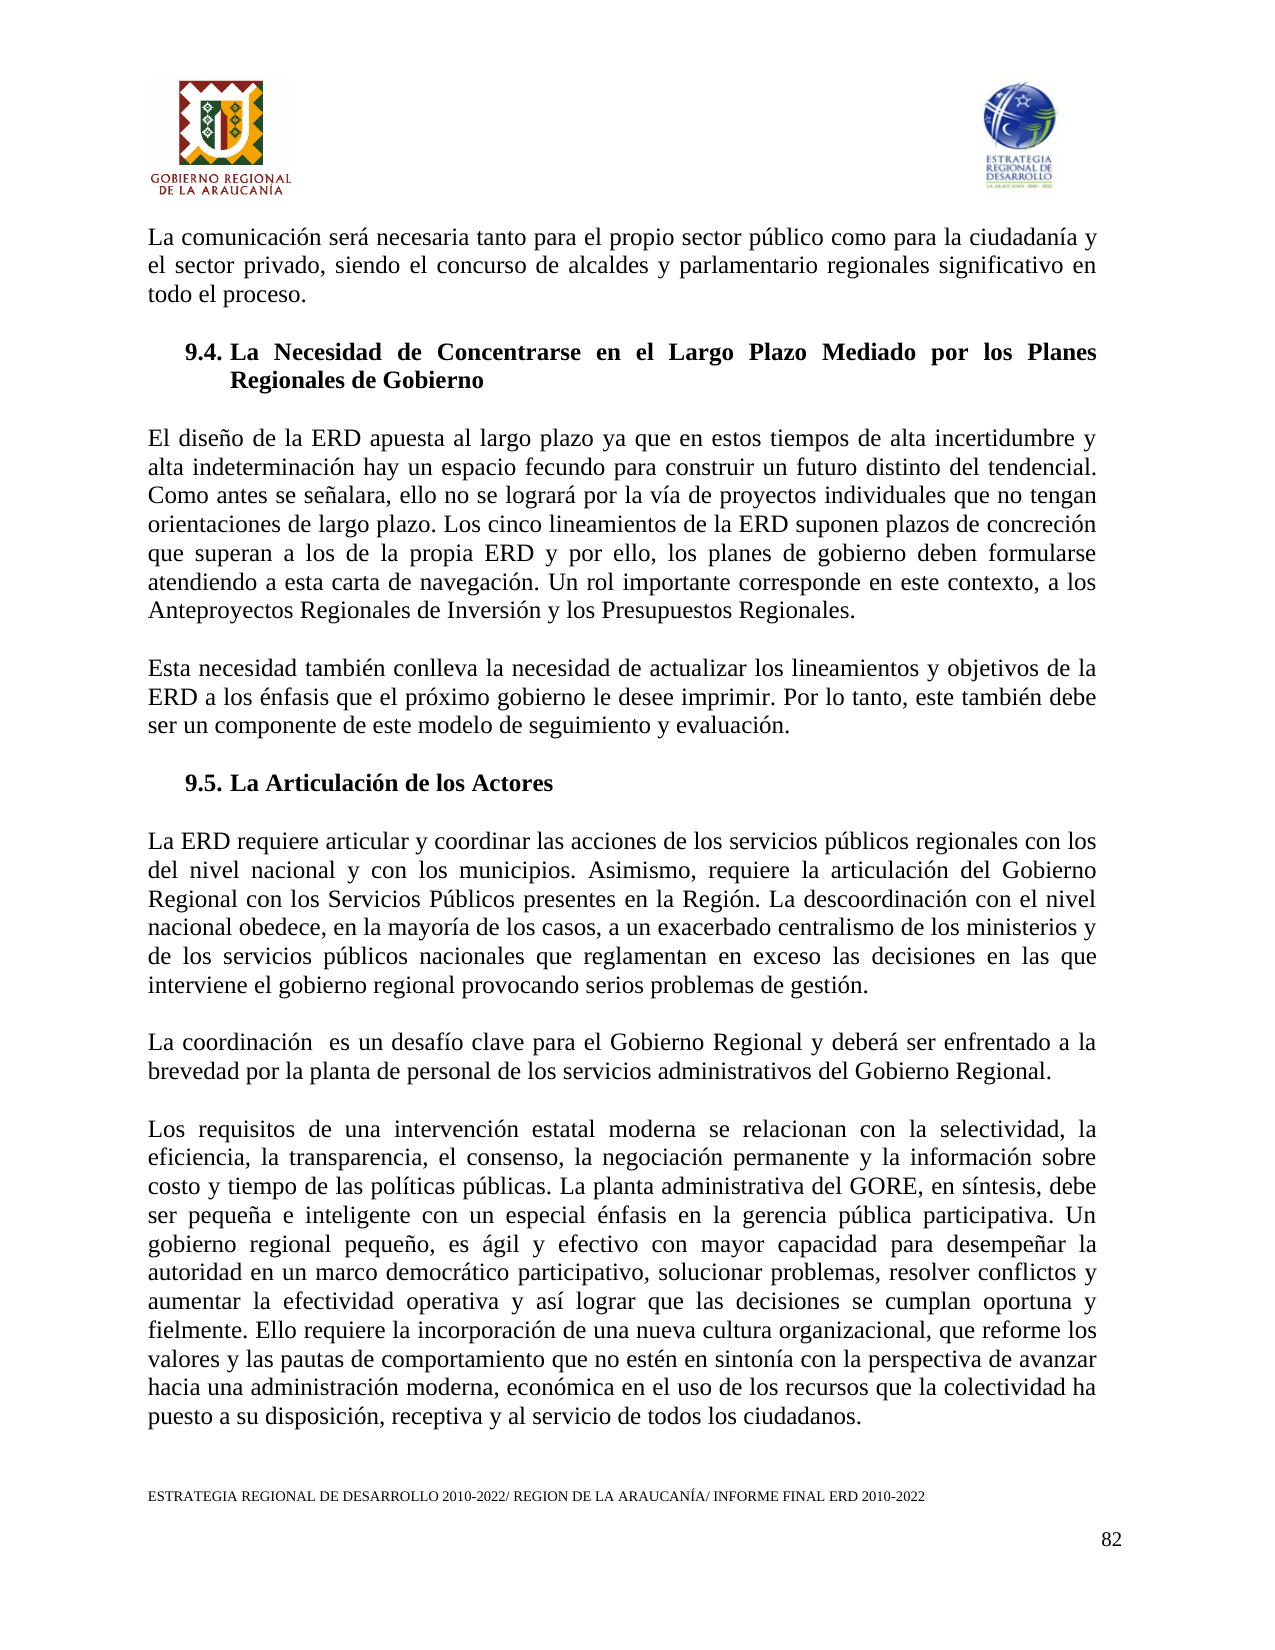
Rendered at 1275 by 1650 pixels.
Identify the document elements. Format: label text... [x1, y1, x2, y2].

picture [147, 75, 294, 197]
text La ERD requiere articular y coordinar las acciones de los servicios públicos regionales con los del nivel nacional y con los municipios. Asimismo, requiere la articulación del Gobierno Regional con los Servicios Públicos presentes en la Región. La descoordinación con el nivel nacional obedece, en la mayoría de los casos, a un exacerbado centralismo de los ministerios y de los servicios públicos nacionales que reglamentan en exceso las decisiones en las que interviene el gobierno regional provocando serios problemas de gestión. [148, 826, 1098, 999]
picture [975, 73, 1069, 197]
text El diseño de la ERD apuesta al largo plazo ya que en estos tiempos de alta incertidumbre y alta indeterminación hay un espacio fecundo para construir un futuro distinto del tendencial. Como antes se señalara, ello no se logrará por la vía de proyectos individuales que no tengan orientaciones de largo plazo. Los cinco lineamientos de la ERD suponen plazos de concreción que superan a los de la propia ERD y por ello, los planes de gobierno deben formularse atendiendo a esta carta de navegación. Un rol importante corresponde en este contexto, a los Anteproyectos Regionales de Inversión y los Presupuestos Regionales. [148, 423, 1098, 624]
text La coordinación es un desafío clave para el Gobierno Regional y deberá ser enfrentado a la brevedad por la planta de personal de los servicios administrativos del Gobierno Regional. [148, 1027, 1098, 1085]
text Esta necesidad también conlleva la necesidad de actualizar los lineamientos y objetivos de la ERD a los énfasis que el próximo gobierno le desee imprimir. Por lo tanto, este también debe ser un componente de este modelo de seguimiento y evaluación. [148, 653, 1098, 739]
list La Necesidad de Concentrarse en el Largo Plazo Mediado por los Planes Regionales de Gobierno [185, 337, 1098, 394]
text La comunicación será necesaria tanto para el propio sector público como para la ciudadanía y el sector privado, siendo el concurso de alcaldes y parlamentario regionales significativo en todo el proceso. [148, 222, 1098, 308]
text Los requisitos de una intervención estatal moderna se relacionan con la selectividad, la eficiencia, la transparencia, el consenso, la negociación permanente y la información sobre costo y tiempo de las políticas públicas. La planta administrativa del GORE, en síntesis, debe ser pequeña e inteligente con un especial énfasis en la gerencia pública participativa. Un gobierno regional pequeño, es ágil y efectivo con mayor capacidad para desempeñar la autoridad en un marco democrático participativo, solucionar problemas, resolver conflictos y aumentar la efectividad operativa y así lograr que las decisiones se cumplan oportuna y fielmente. Ello requiere la incorporación de una nueva cultura organizacional, que reforme los valores y las pautas de comportamiento que no estén en sintonía con la perspectiva de avanzar hacia una administración moderna, económica en el uso de los recursos que la colectividad ha puesto a su disposición, receptiva y al servicio de todos los ciudadanos. [148, 1114, 1098, 1430]
list La Articulación de los Actores [185, 768, 1098, 797]
